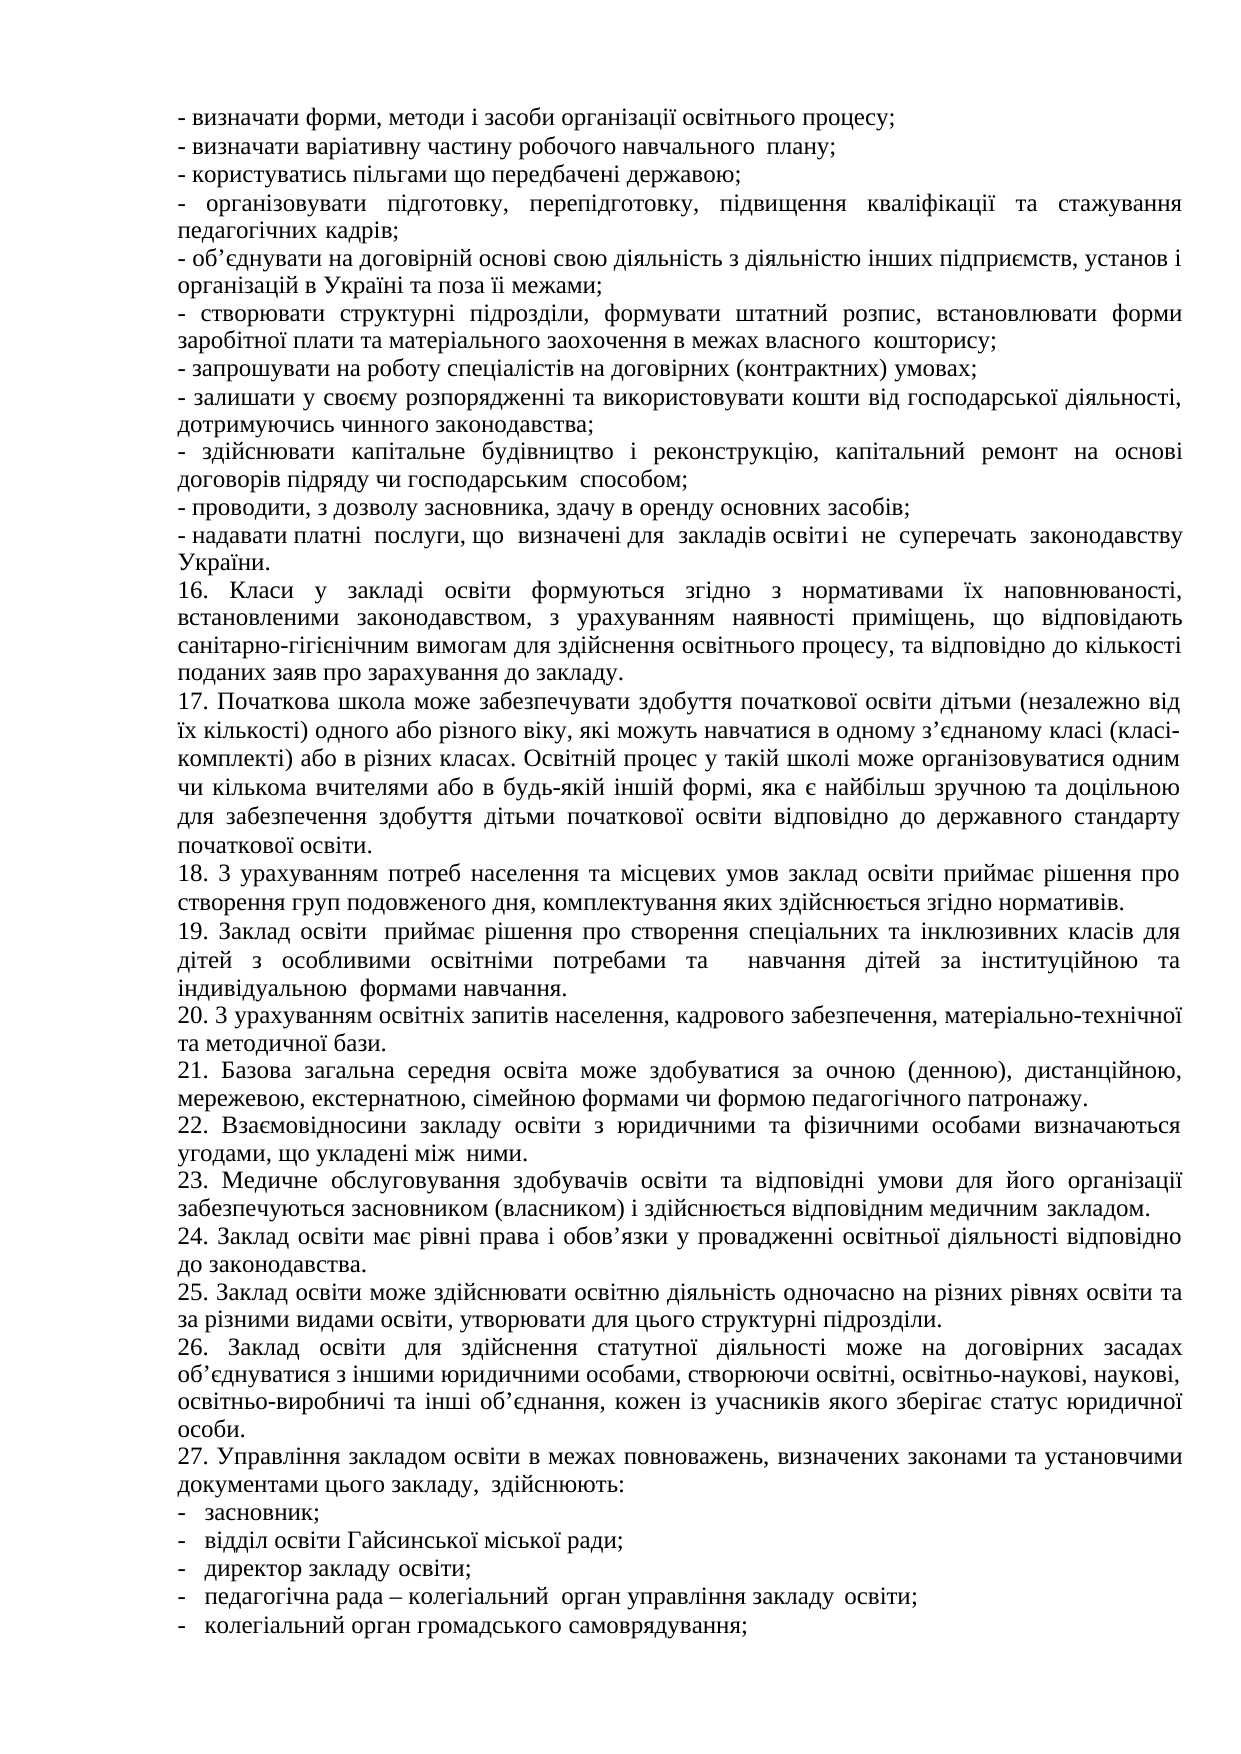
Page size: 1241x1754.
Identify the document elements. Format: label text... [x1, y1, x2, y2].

text - здійснювати капітальне будівництво i реконструкцію, капітальний ремонт на основі договорів підряду чи господарським способом; [177, 438, 1183, 493]
list - організовувати підготовку, перепідготовку, підвищення кваліфікації та стажування педагогічних кадрів; [177, 189, 1183, 244]
list - визначати варіативну частину робочого навчального плану; [177, 131, 1181, 160]
list 23. Медичне обслуговування здобувачів освіти та відповідні умови для його організації забезпечуються засновником (власником) i здійснюється відповідним медичним закладом. [177, 1167, 1183, 1222]
list - проводити, з дозволу засновника, здачу в оренду основних засобів; [177, 493, 1181, 521]
list освітньо-виробничі та інші об’єднання, кожен із учасників якого зберігає статус юридичної особи. [177, 1388, 1183, 1443]
list - запрошувати на роботу спеціалістів на договірних (контрактних) умовах; [177, 354, 1181, 382]
list відділ освіти Гайсинської міської ради; [177, 1526, 1181, 1554]
list - надавати платні послуги, що визначені для закладів освіти i не суперечать законодавству України. [177, 521, 1183, 576]
list 20. 3 урахуванням освітніх запитів населення, кадрового забезпечення, матеріально-технічної та методичної бази. [177, 1002, 1183, 1057]
list - залишати у своєму розпорядженні та використовувати кошти від господарської діяльності, дотримуючись чинного законодавства; [177, 383, 1183, 438]
list педагогічна рада – колегіальний орган управління закладу освіти; [177, 1582, 1181, 1610]
text 24. Заклад освіти має рівні права i обов’язки у провадженні освітньої діяльності відповідно до законодавства. [177, 1222, 1183, 1278]
list директор закладу освіти; [177, 1554, 1163, 1582]
list 26. Заклад освіти для здійснення статутної діяльності може на договірних засадах об’єднуватися з іншими юридичними особами, створюючи освітні, освітньо-наукові, наукові, [177, 1333, 1183, 1388]
list колегіальний орган громадського самоврядування; [177, 1610, 1181, 1639]
list - визначати форми, методи i засоби організації освітнього процесу; [177, 102, 1181, 131]
list 25. Заклад освіти може здійснювати освітню діяльність одночасно на різних рівнях освіти та за різними видами освіти, утворювати для цього структурні підрозділи. [177, 1278, 1183, 1333]
list - створювати структурні підрозділи, формувати штатний розпис, встановлювати форми заробітної плати та матеріального заохочення в межах власного кошторису; [177, 299, 1183, 354]
text 19. Заклад освіти приймає рішення про створення спеціальних та інклюзивних класів для дітей з особливими освітніми потребами та навчання дітей за інституційною та індивідуальною формами навчання. [177, 916, 1181, 1002]
list 18. 3 урахуванням потреб населення та місцевих умов заклад освіти приймає рішення про створення груп подовженого дня, комплектування яких здійснюється згідно нормативів. [177, 858, 1181, 916]
list - користуватись пільгами що передбачені державою; [177, 160, 1181, 189]
list 17. Початкова школа може забезпечувати здобуття початкової освіти дітьми (незалежно від їх кількості) одного або різного віку, які можуть навчатися в одному з’єднаному класі (класі-комплекті) або в різних класах. Освітній процес у такій школі може організовуватися одним чи кількома вчителями або в будь-якій іншій формі, яка є найбільш зручною та доцільною для забезпечення здобуття дітьми початкової освіти відповідно до державного стандарту початкової освіти. [177, 686, 1181, 858]
list 21. Базова загальна середня освіта може здобуватися за очною (денною), дистанційною, мережевою, екстернатною, сімейною формами чи формою педагогічного патронажу. [177, 1057, 1183, 1112]
list 16. Класи у закладі освіти формуються згідно з нормативами ïx наповнюваності, встановленими законодавством, з урахуванням наявності приміщень, що відповідають санітарно-гігієнічним вимогам для здійснення освітнього процесу, та відповідно до кількості поданих заяв про зарахування до закладу. [177, 576, 1183, 686]
list - об’єднувати на договірній основі свою діяльність з діяльністю інших підприємств, установ i організацій в Україні та поза ïi межами; [177, 245, 1183, 298]
list 22. Взаємовідносини закладу освіти з юридичними та фізичними особами визначаються угодами, що укладені між ними. [177, 1112, 1182, 1167]
list 27. Управління закладом освіти в межах повноважень, визначених законами та установчими документами цього закладу, здійснюють: [177, 1443, 1183, 1498]
list засновник; [177, 1498, 1181, 1526]
